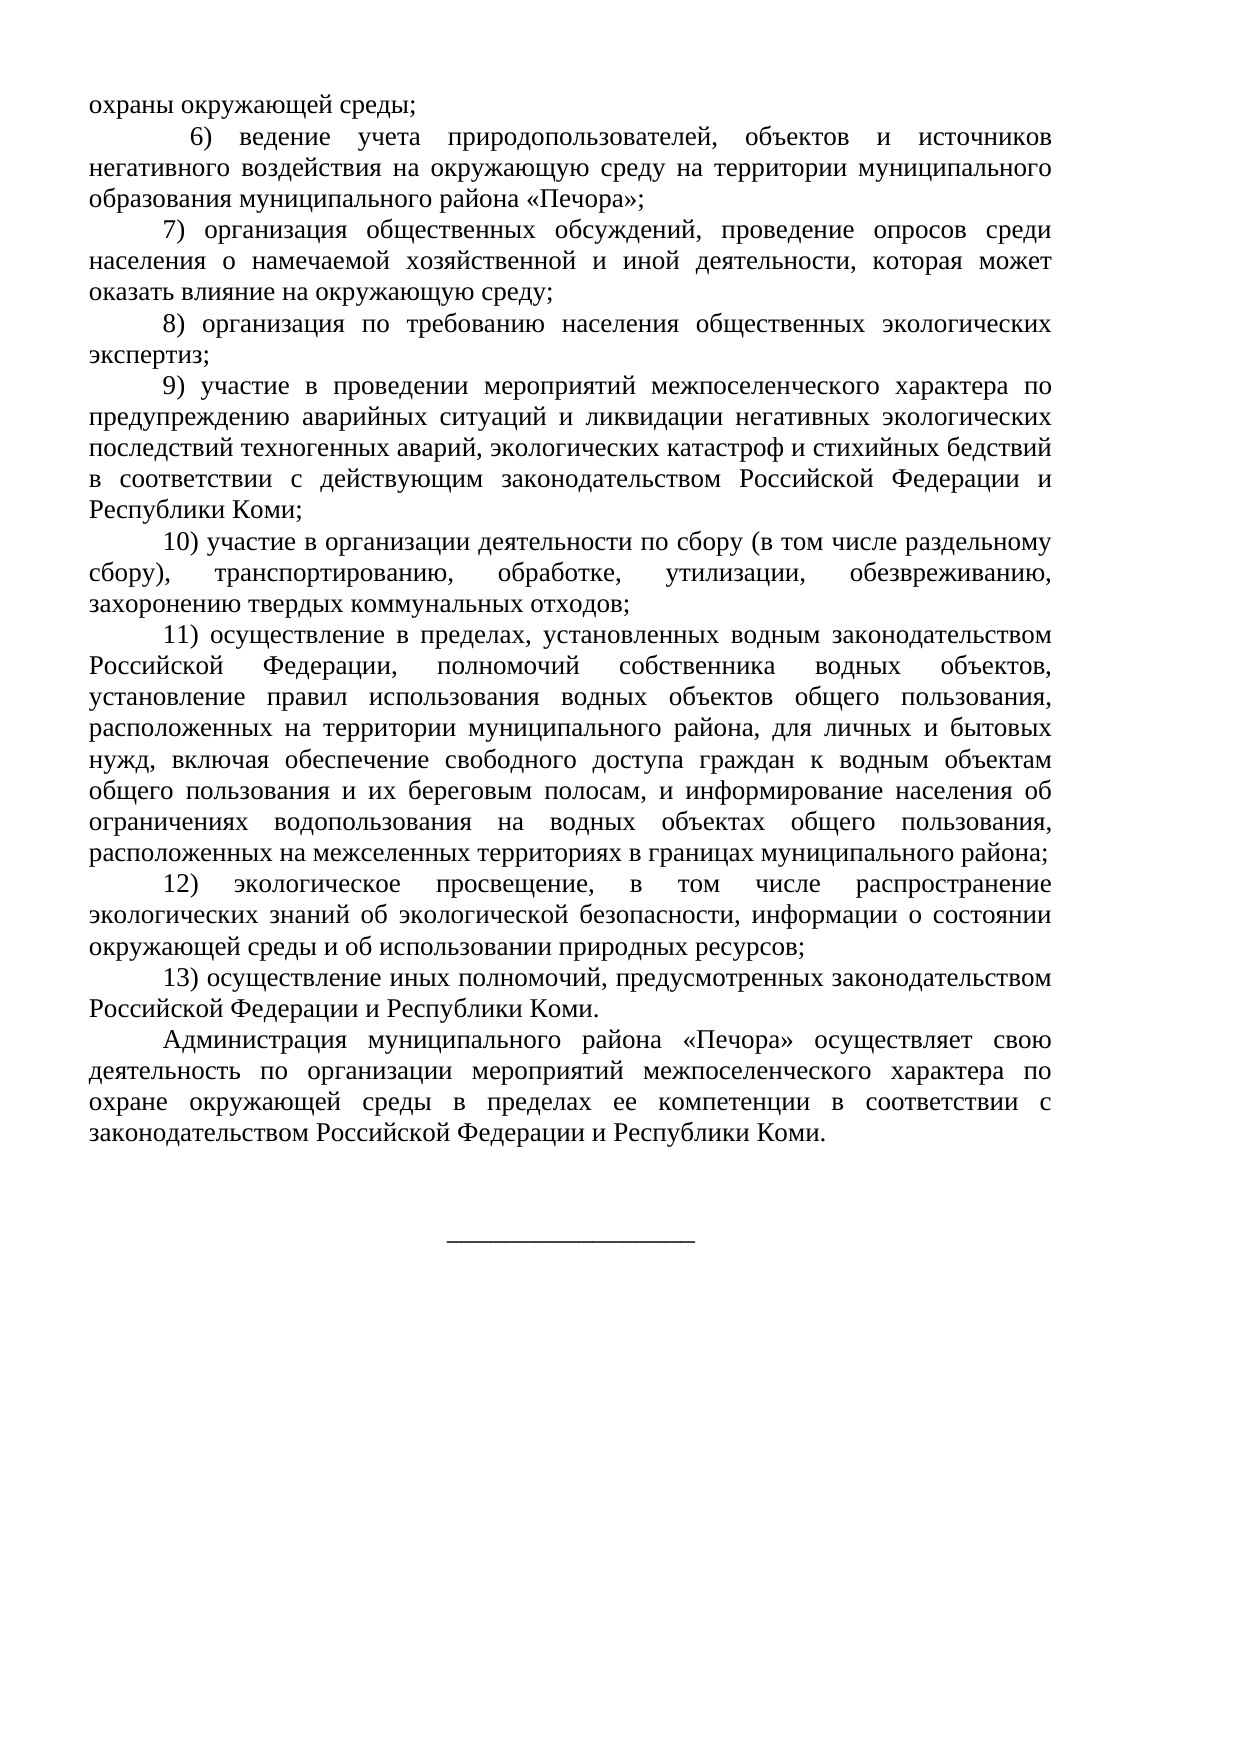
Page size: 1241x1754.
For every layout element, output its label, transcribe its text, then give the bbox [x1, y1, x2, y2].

text 11) осуществление в пределах, установленных водным законодательством Российской Федерации, полномочий собственника водных объектов, установление правил использования водных объектов общего пользования, расположенных на территории муниципального района, для личных и бытовых нужд, включая обеспечение свободного доступа граждан к водным объектам общего пользования и их береговым полосам, и информирование населения об ограничениях водопользования на водных объектах общего пользования, расположенных на межселенных территориях в границах муниципального района; [89, 618, 1053, 867]
text 9) участие в проведении мероприятий межпоселенческого характера по предупреждению аварийных ситуаций и ликвидации негативных экологических последствий техногенных аварий, экологических катастроф и стихийных бедствий в соответствии с действующим законодательством Российской Федерации и Республики Коми; [89, 369, 1053, 525]
text 13) осуществление иных полномочий, предусмотренных законодательством Российской Федерации и Республики Коми. [89, 961, 1053, 1023]
text 7) организация общественных обсуждений, проведение опросов среди населения о намечаемой хозяйственной и иной деятельности, которая может оказать влияние на окружающую среду; [89, 213, 1053, 307]
text 10) участие в организации деятельности по сбору (в том числе раздельному сбору), транспортированию, обработке, утилизации, обезвреживанию, захоронению твердых коммунальных отходов; [89, 525, 1053, 618]
text 8) организация по требованию населения общественных экологических экспертиз; [89, 307, 1053, 369]
text Администрация муниципального района «Печора» осуществляет свою деятельность по организации мероприятий межпоселенческого характера по охране окружающей среды в пределах ее компетенции в соответствии с законодательством Российской Федерации и Республики Коми. [89, 1023, 1053, 1148]
text 12) экологическое просвещение, в том числе распространение экологических знаний об экологической безопасности, информации о состоянии окружающей среды и об использовании природных ресурсов; [89, 867, 1053, 961]
text _________________ [89, 1212, 1053, 1246]
text 6) ведение учета природопользователей, объектов и источников негативного воздействия на окружающую среду на территории муниципального образования муниципального района «Печора»; [89, 120, 1053, 213]
